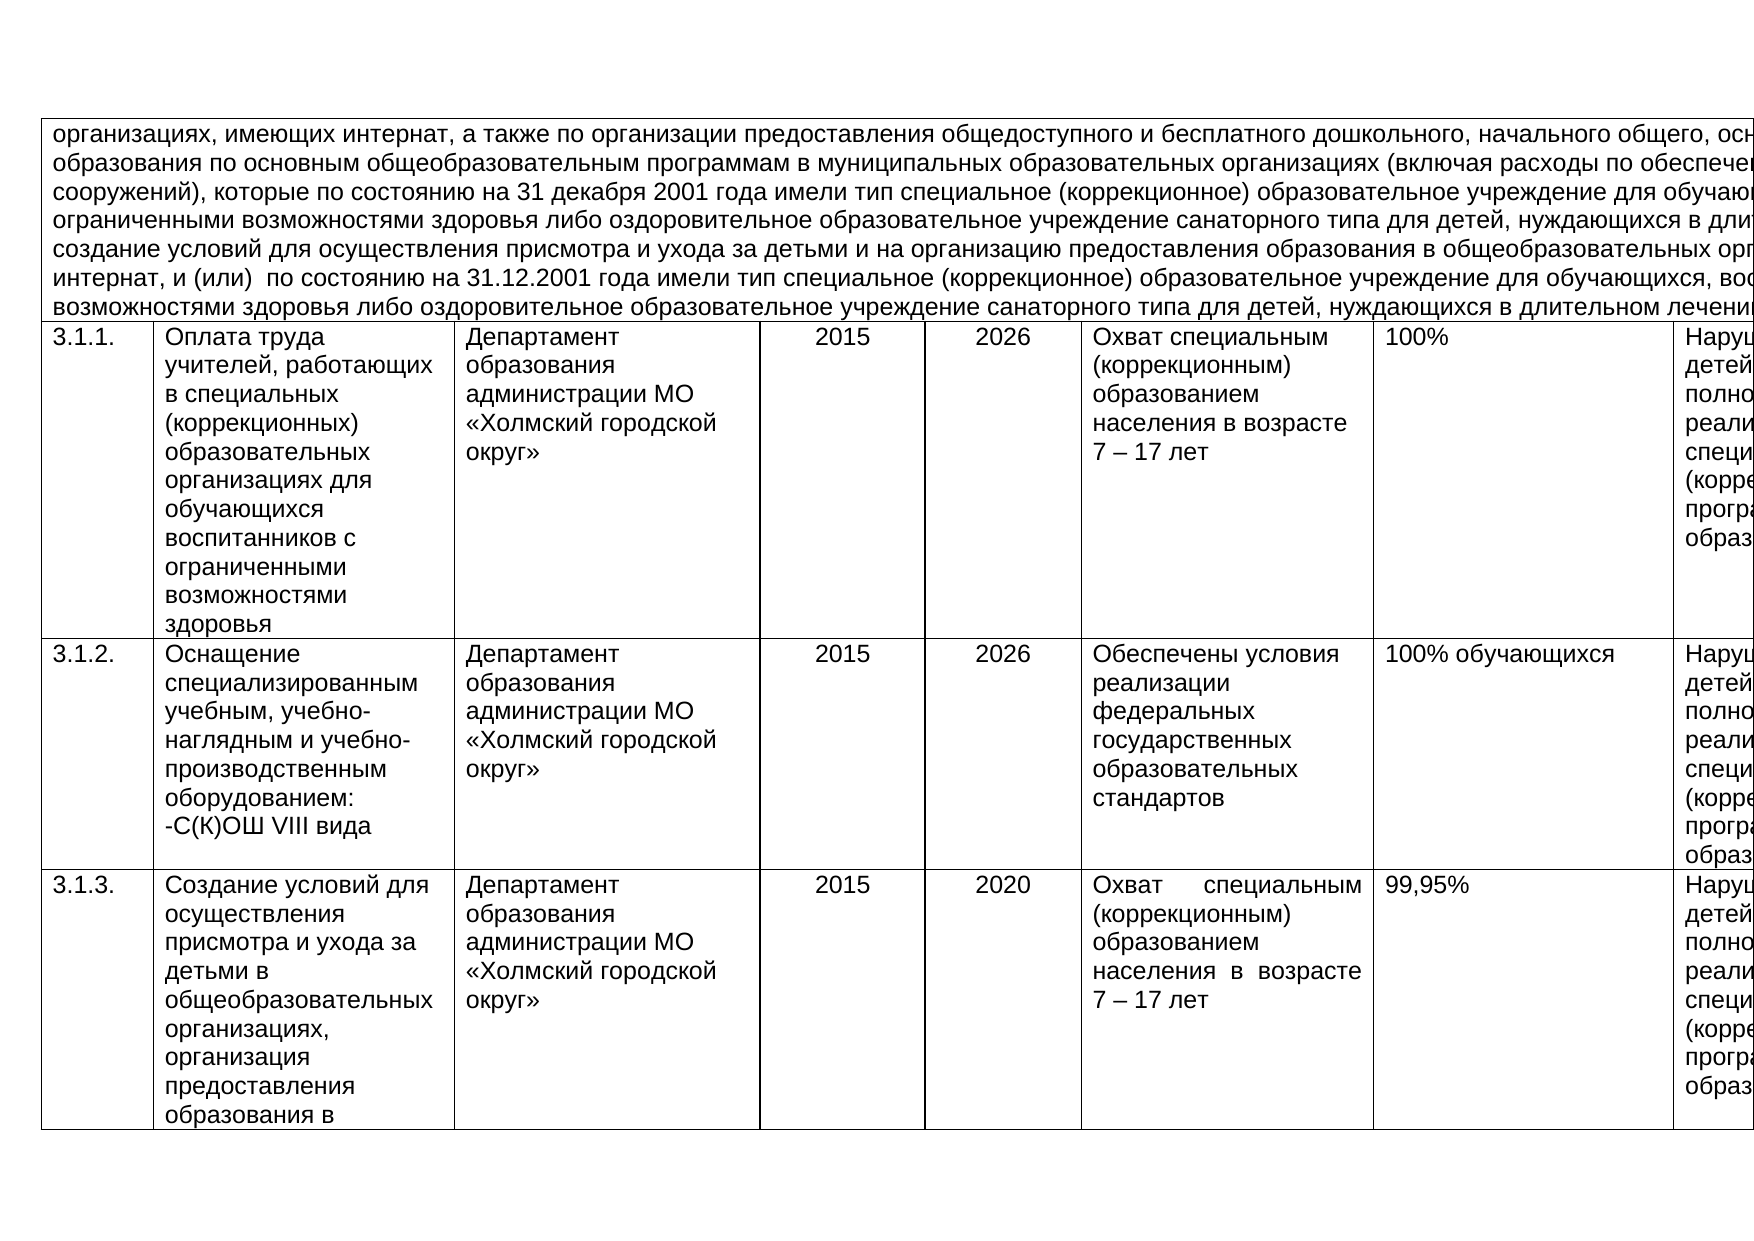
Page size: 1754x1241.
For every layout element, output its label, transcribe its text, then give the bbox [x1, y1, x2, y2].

table_cell Департамент образования администрации МО «Холмский городской округ» [455, 322, 759, 638]
table_cell 99,95% [1374, 870, 1673, 1129]
table_cell 2015 [761, 322, 924, 638]
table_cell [455, 870, 759, 1129]
table_cell Обеспечены условия реализации федеральных государственных образовательных стандартов [1082, 639, 1373, 869]
table_cell Департамент образования администрации МО «Холмский городской округ» [455, 639, 759, 869]
table_cell 100% [1374, 322, 1673, 638]
table_cell 3.1.2. [42, 639, 153, 869]
table_cell 2026 [926, 639, 1081, 869]
table_cell 100% обучающихся [1374, 639, 1673, 869]
table_cell 2015 [761, 870, 924, 1129]
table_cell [42, 119, 1753, 321]
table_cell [1082, 870, 1373, 1129]
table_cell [154, 870, 454, 1129]
table_cell Оснащение специализированным учебным, учебно-наглядным и учебно-производственным оборудованием: -С(К)ОШ VIII вида [154, 639, 454, 869]
table_cell 2020 [926, 870, 1081, 1129]
table_cell Охват специальным (коррекционным) образованием населения в возрасте 7 – 17 лет [1082, 322, 1373, 638]
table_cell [1674, 870, 1753, 1129]
table_cell Нарушение прав детей, невыполнение полномочий по реализации специальных (коррекционных) программ общего образования [1674, 639, 1753, 869]
table_cell 3.1.1. [42, 322, 153, 638]
table_cell 2015 [761, 639, 924, 869]
table_cell 3.1.3. [42, 870, 153, 1129]
table_cell Нарушение прав детей, невыполнение полномочий по реализации специальных (коррекционных) программ общего образования [1674, 322, 1753, 638]
table_cell Оплата труда учителей, работающих в специальных (коррекционных) образовательных организациях для обучающихся воспитанников с ограниченными возможностями здоровья [154, 322, 454, 638]
table_cell 2026 [926, 322, 1081, 638]
